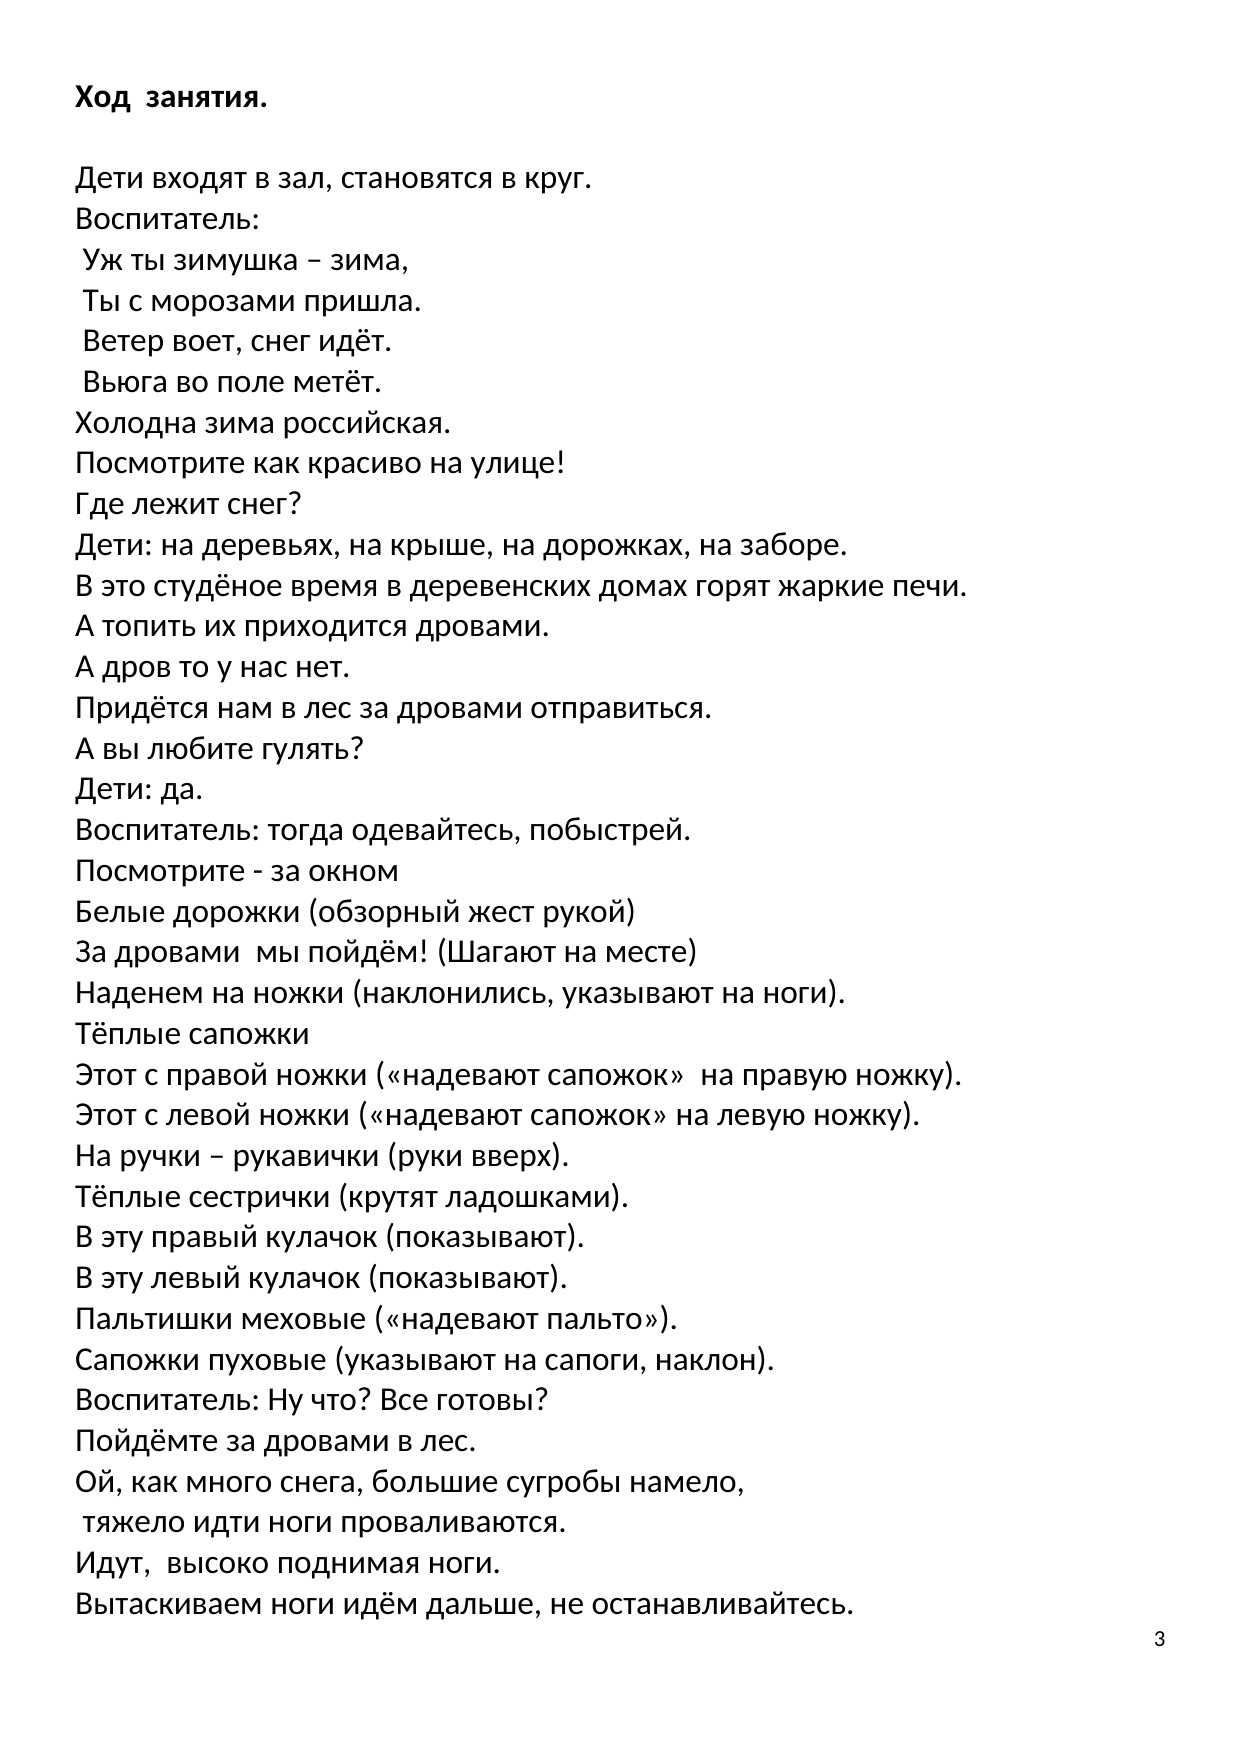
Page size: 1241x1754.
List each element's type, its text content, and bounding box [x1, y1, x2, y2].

text Наденем на ножки (наклонились, указывают на ноги). [75, 971, 1165, 1012]
text Посмотрите - за окном [75, 849, 1165, 889]
text Дети: на деревьях, на крыше, на дорожках, на заборе. [75, 523, 1165, 564]
text Вьюга во поле метёт. [75, 360, 1165, 401]
text В эту правый кулачок (показывают). [75, 1215, 1165, 1256]
text Уж ты зимушка – зима, [75, 238, 1165, 279]
text А вы любите гулять? [75, 727, 1165, 767]
text В это студёное время в деревенских домах горят жаркие печи. [75, 564, 1165, 604]
text Холодна зима российская. [75, 401, 1165, 442]
text Тёплые сестрички (крутят ладошками). [75, 1175, 1165, 1215]
text Посмотрите как красиво на улице! [75, 442, 1165, 482]
text Придётся нам в лес за дровами отправиться. [75, 686, 1165, 727]
text Воспитатель: [75, 197, 1165, 238]
text На ручки – рукавички (руки вверх). [75, 1134, 1165, 1175]
text Этот с правой ножки («надевают сапожок» на правую ножку). [75, 1052, 1165, 1093]
text Дети входят в зал, становятся в круг. [75, 156, 1165, 197]
text Дети: да. [75, 767, 1165, 808]
text Ветер воет, снег идёт. [75, 319, 1165, 360]
text Сапожки пуховые (указывают на сапоги, наклон). [75, 1338, 1165, 1378]
text Ты с морозами пришла. [75, 279, 1165, 319]
text Вытаскиваем ноги идём дальше, не останавливайтесь. [75, 1582, 1165, 1623]
text А дров то у нас нет. [75, 645, 1165, 686]
text Воспитатель: Ну что? Все готовы? [75, 1378, 1165, 1419]
text А топить их приходится дровами. [75, 604, 1165, 645]
text Пойдёмте за дровами в лес. [75, 1419, 1165, 1460]
text Воспитатель: тогда одевайтесь, побыстрей. [75, 808, 1165, 849]
text Пальтишки меховые («надевают пальто»). [75, 1297, 1165, 1338]
text За дровами мы пойдём! (Шагают на месте) [75, 930, 1165, 971]
text Где лежит снег? [75, 482, 1165, 523]
text Белые дорожки (обзорный жест рукой) [75, 889, 1165, 930]
text Идут, высоко поднимая ноги. [75, 1541, 1165, 1582]
text тяжело идти ноги проваливаются. [75, 1501, 1165, 1541]
text Этот с левой ножки («надевают сапожок» на левую ножку). [75, 1093, 1165, 1134]
text Ход занятия. [75, 75, 1165, 116]
text В эту левый кулачок (показывают). [75, 1256, 1165, 1297]
text Тёплые сапожки [75, 1012, 1165, 1052]
text Ой, как много снега, большие сугробы намело, [75, 1460, 1165, 1501]
